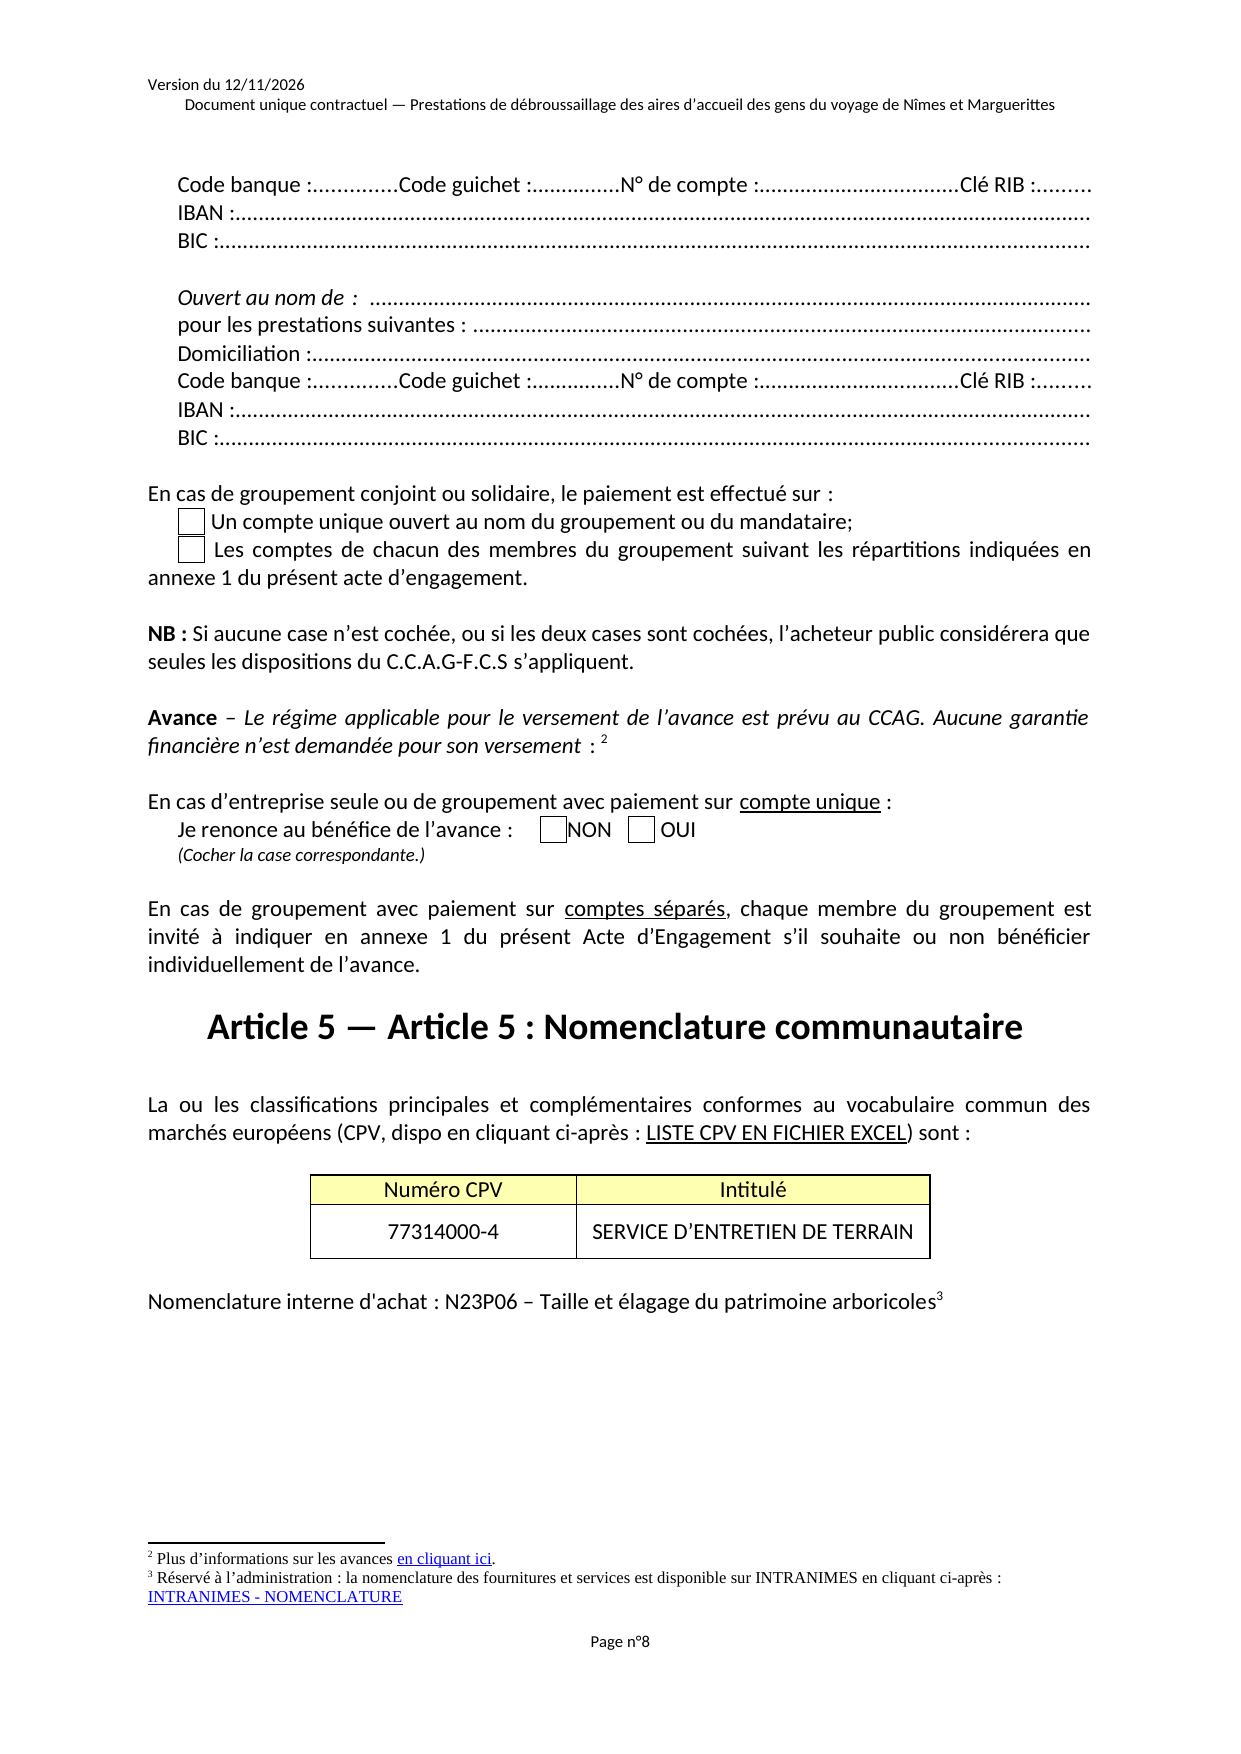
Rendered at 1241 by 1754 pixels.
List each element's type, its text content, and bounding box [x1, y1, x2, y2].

text Les comptes de chacun des membres du groupement suivant les répartitions indiquées en annexe 1 du présent acte d’engagement. [148, 535, 1092, 591]
text BIC : [148, 423, 1092, 451]
text La ou les classifications principales et complémentaires conformes au vocabulaire commun des marchés européens (CPV, dispo en cliquant ci-après : LISTE CPV EN FICHIER EXCEL) sont : [148, 1090, 1092, 1146]
text pour les prestations suivantes : [148, 311, 1092, 339]
text En cas de groupement conjoint ou solidaire, le paiement est effectué sur : [148, 479, 1092, 507]
text Ouvert au nom de : [177, 283, 1092, 311]
text En cas de groupement avec paiement sur comptes séparés, chaque membre du groupement est invité à indiquer en annexe 1 du présent Acte d’Engagement s’il souhaite ou non bénéficier individuellement de l’avance. [148, 894, 1092, 978]
text Nomenclature interne d'achat : N23P06 – Taille et élagage du patrimoine arboricoles [148, 1287, 1092, 1315]
text Je renonce au bénéfice de l’avance : NON OUI [148, 815, 1092, 843]
text NB : Si aucune case n’est cochée, ou si les deux cases sont cochées, l’acheteur public considérera que seules les dispositions du C.C.A.G-F.C.S s’appliquent. [148, 619, 1092, 675]
text (Cocher la case correspondante.) [148, 843, 1092, 866]
table_header Intitulé [577, 1176, 929, 1204]
text IBAN : [148, 198, 1092, 227]
table_header Numéro CPV [311, 1176, 576, 1204]
text En cas d’entreprise seule ou de groupement avec paiement sur compte unique : [148, 787, 1092, 815]
table_cell 77314000-4 [311, 1205, 576, 1257]
text IBAN : [148, 395, 1092, 423]
text Avance – Le régime applicable pour le versement de l’avance est prévu au CCAG. Aucune garantie financière n’est demandée pour son versement : [148, 703, 1092, 759]
text Code banque : Code guichet : N° de compte : Clé RIB : [148, 367, 1092, 395]
text Un compte unique ouvert au nom du groupement ou du mandataire; [148, 507, 1092, 535]
text Code banque : Code guichet : N° de compte : Clé RIB : [148, 171, 1092, 198]
text BIC : [148, 227, 1092, 254]
table_cell SERVICE D’ENTRETIEN DE TERRAIN [577, 1205, 929, 1257]
subtitle Article 5 : Nomenclature communautaire [207, 1003, 1092, 1049]
text Domiciliation : [148, 339, 1092, 367]
